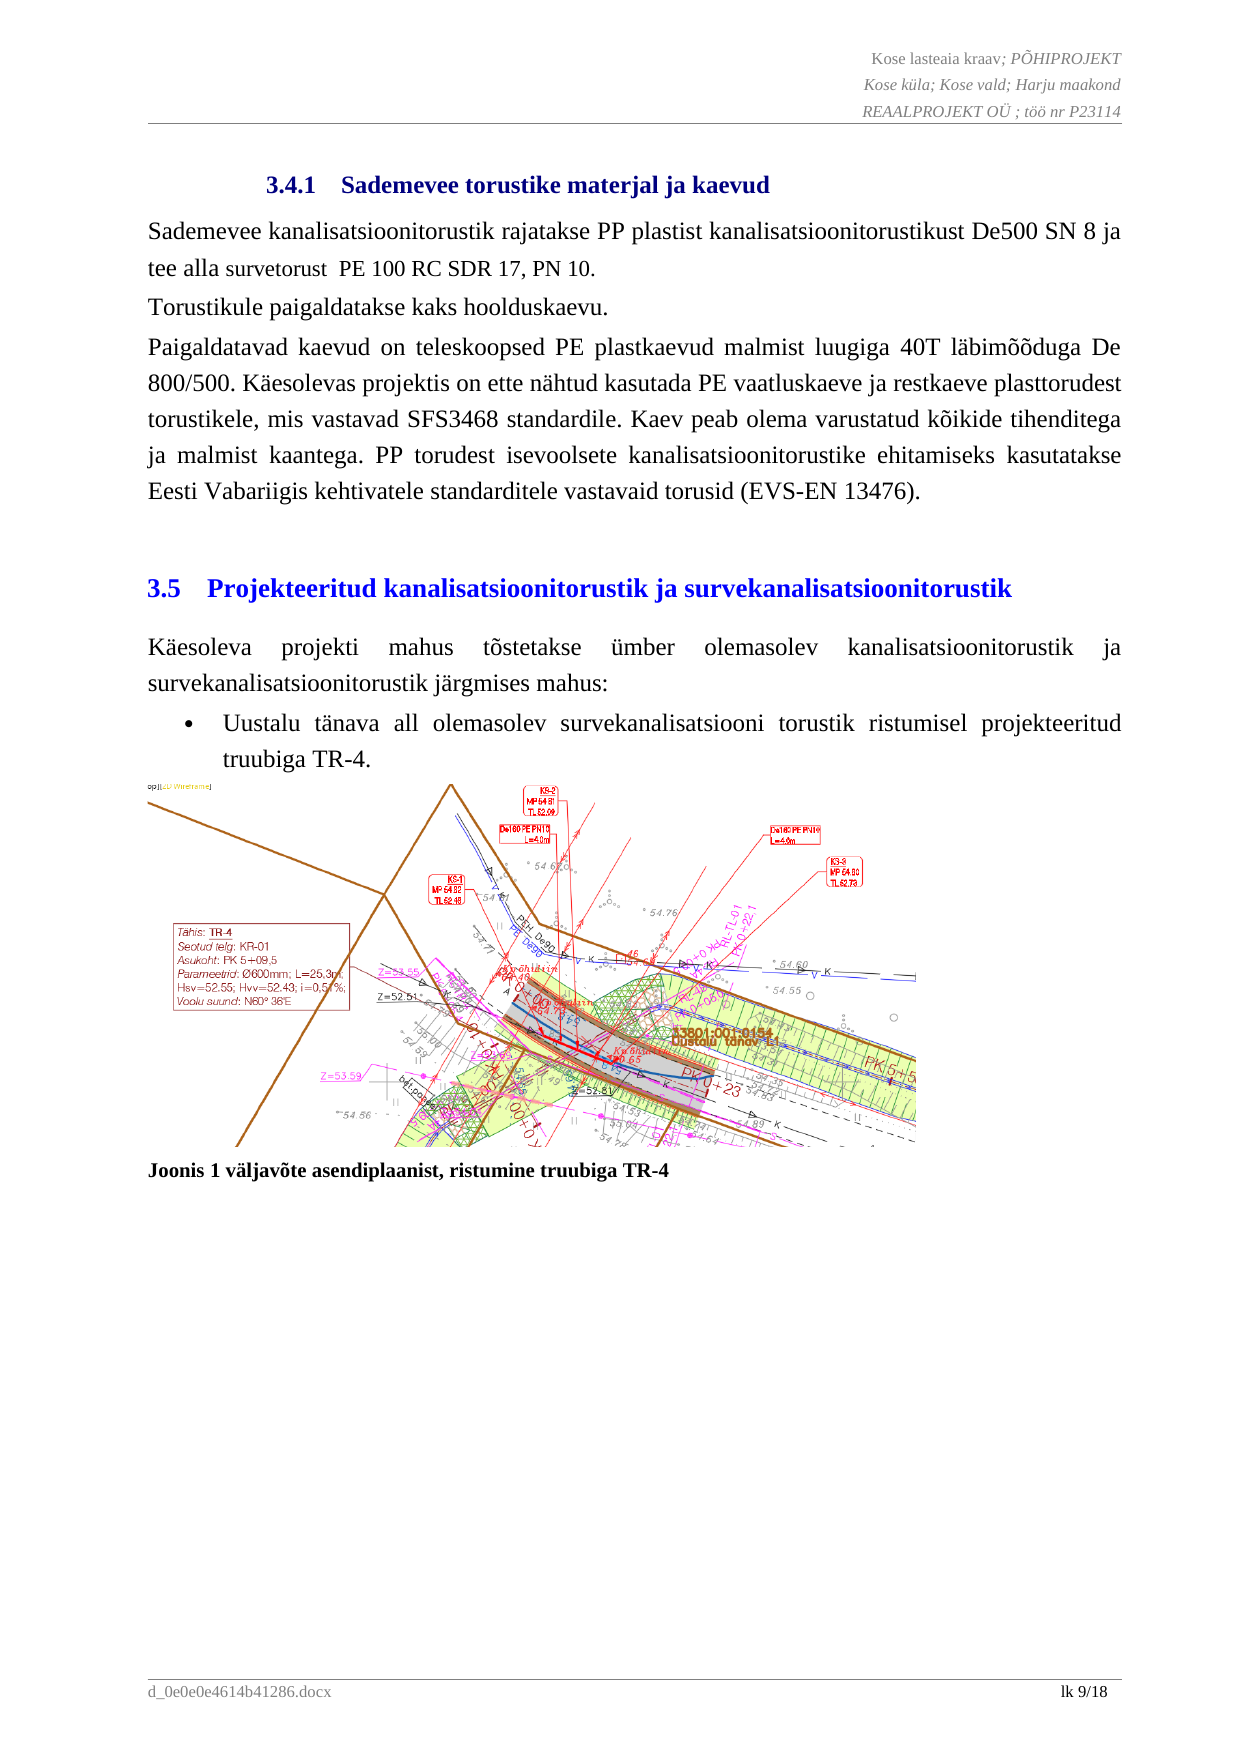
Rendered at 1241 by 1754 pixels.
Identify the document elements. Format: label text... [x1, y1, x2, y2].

subtitle Sademevee torustike materjal ja kaevud [266, 170, 1122, 199]
text Joonis 1 väljavõte asendiplaanist, ristumine truubiga TR-4 [148, 1158, 1122, 1182]
picture [147, 784, 916, 1147]
subtitle Projekteeritud kanalisatsioonitorustik ja survekanalisatsioonitorustik [147, 573, 1122, 604]
text Paigaldatavad kaevud on teleskoopsed PE plastkaevud malmist luugiga 40T läbimõõduga De 800/500. Käesolevas projektis on ette nähtud kasutada PE vaatluskaeve ja restkaeve plasttorudest torustikele, mis vastavad SFS3468 standardile. Kaev peab olema varustatud kõikide tihenditega ja malmist kaantega. PP torudest isevoolsete kanalisatsioonitorustike ehitamiseks kasutatakse Eesti Vabariigis kehtivatele standarditele vastavaid torusid (EVS-EN 13476). [148, 332, 1122, 504]
text Torustikule paigaldatakse kaks hoolduskaevu. [148, 292, 1122, 321]
list Uustalu tänava all olemasolev survekanalisatsiooni torustik ristumisel projekteeritud truubiga TR-4. [185, 708, 1122, 773]
text Sademevee kanalisatsioonitorustik rajatakse PP plastist kanalisatsioonitorustikust De500 SN 8 ja tee alla survetorust PE 100 RC SDR 17, PN 10. [148, 216, 1122, 282]
text Käesoleva projekti mahus tõstetakse ümber olemasolev kanalisatsioonitorustik ja survekanalisatsioonitorustik järgmises mahus: [148, 632, 1122, 697]
